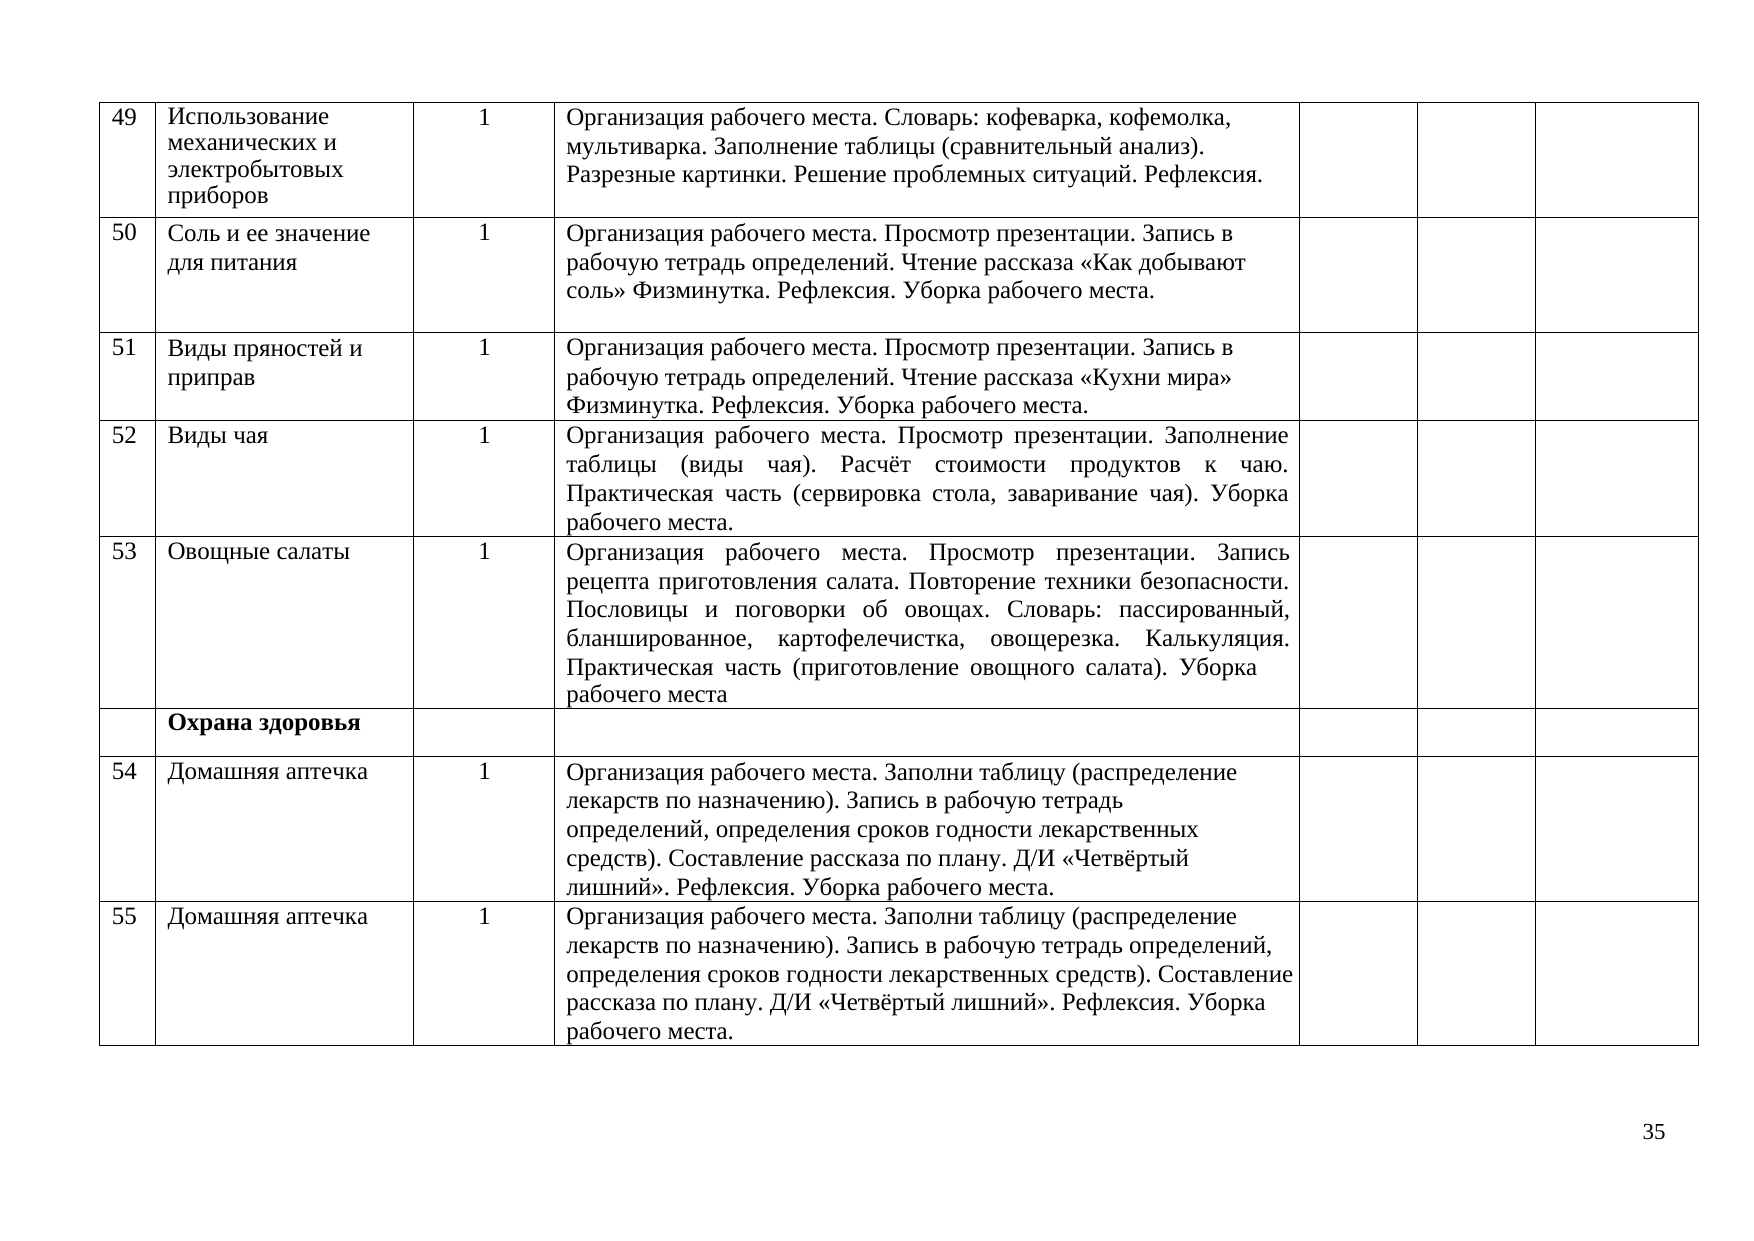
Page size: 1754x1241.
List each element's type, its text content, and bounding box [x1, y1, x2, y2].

table_cell [1418, 218, 1535, 332]
table_cell Овощные салаты [156, 537, 413, 708]
table_cell 53 [100, 537, 155, 708]
table_cell 52 [100, 421, 155, 536]
table_header Использование механических и электробытовых приборов [156, 103, 413, 217]
table_cell [1300, 421, 1417, 536]
table_cell [1300, 709, 1417, 756]
table_cell 1 [414, 218, 554, 332]
table_cell Домашняя аптечка [156, 902, 413, 1045]
table_cell [414, 709, 554, 756]
table_cell [1418, 709, 1535, 756]
table_cell [1536, 757, 1698, 901]
table_cell [1418, 537, 1535, 708]
table_header [1418, 103, 1535, 217]
table_header Организация рабочего места. Словарь: кофеварка, кофемолка, мультиварка. Заполнение таблицы (сравнительный анализ). Разрезные картинки. Решение проблемных ситуаций. Рефлексия. [555, 103, 1299, 217]
table_cell 1 [414, 757, 554, 901]
table_cell Домашняя аптечка [156, 757, 413, 901]
table_cell [1418, 333, 1535, 420]
table_cell [1300, 757, 1417, 901]
table_cell [555, 709, 1299, 756]
table_cell 54 [100, 757, 155, 901]
table_cell [1418, 902, 1535, 1045]
table_cell Организация рабочего места. Заполни таблицу (распределение лекарств по назначению). Запись в рабочую тетрадь определений, определения сроков годности лекарственных средств). Составление рассказа по плану. Д/И «Четвёртый лишний». Рефлексия. Уборка рабочего места. [555, 902, 1299, 1045]
table_header [1300, 103, 1417, 217]
table_cell [100, 709, 155, 756]
table_cell 50 [100, 218, 155, 332]
table_cell Виды чая [156, 421, 413, 536]
table_cell Виды пряностей и приправ [156, 333, 413, 420]
table_cell [1536, 421, 1698, 536]
table_cell Организация рабочего места. Просмотр презентации. Запись рецепта приготовления салата. Повторение техники безопасности. Пословицы и поговорки об овощах. Словарь: пассированный, бланшированное, картофелечистка, овощерезка. Калькуляция. Практическая часть (приготовление овощного салата). Уборка рабочего места [555, 537, 1299, 708]
table_cell 1 [414, 902, 554, 1045]
table_cell Организация рабочего места. Просмотр презентации. Запись в рабочую тетрадь определений. Чтение рассказа «Как добывают соль» Физминутка. Рефлексия. Уборка рабочего места. [555, 218, 1299, 332]
table_cell [1300, 333, 1417, 420]
table_cell [1300, 218, 1417, 332]
table_cell [1536, 333, 1698, 420]
table_cell [1300, 537, 1417, 708]
table_cell [1418, 757, 1535, 901]
table_cell 1 [414, 333, 554, 420]
table_cell [1536, 709, 1698, 756]
table_header 49 [100, 103, 155, 217]
table_cell Организация рабочего места. Просмотр презентации. Запись в рабочую тетрадь определений. Чтение рассказа «Кухни мира» Физминутка. Рефлексия. Уборка рабочего места. [555, 333, 1299, 420]
table_cell Соль и ее значение для питания [156, 218, 413, 332]
table_cell Охрана здоровья [156, 709, 413, 756]
table_cell [1536, 218, 1698, 332]
table_cell 55 [100, 902, 155, 1045]
table_cell 1 [414, 421, 554, 536]
table_cell 1 [414, 537, 554, 708]
table_cell 51 [100, 333, 155, 420]
table_header [1536, 103, 1698, 217]
table_cell [1536, 537, 1698, 708]
table_cell Организация рабочего места. Заполни таблицу (распределение лекарств по назначению). Запись в рабочую тетрадь определений, определения сроков годности лекарственных средств). Составление рассказа по плану. Д/И «Четвёртый лишний». Рефлексия. Уборка рабочего места. [555, 757, 1299, 901]
table_cell [1536, 902, 1698, 1045]
table_header 1 [414, 103, 554, 217]
table_cell Организация рабочего места. Просмотр презентации. Заполнение таблицы (виды чая). Расчёт стоимости продуктов к чаю. Практическая часть (сервировка стола, заваривание чая). Уборка рабочего места. [555, 421, 1299, 536]
table_cell [1418, 421, 1535, 536]
table_cell [1300, 902, 1417, 1045]
